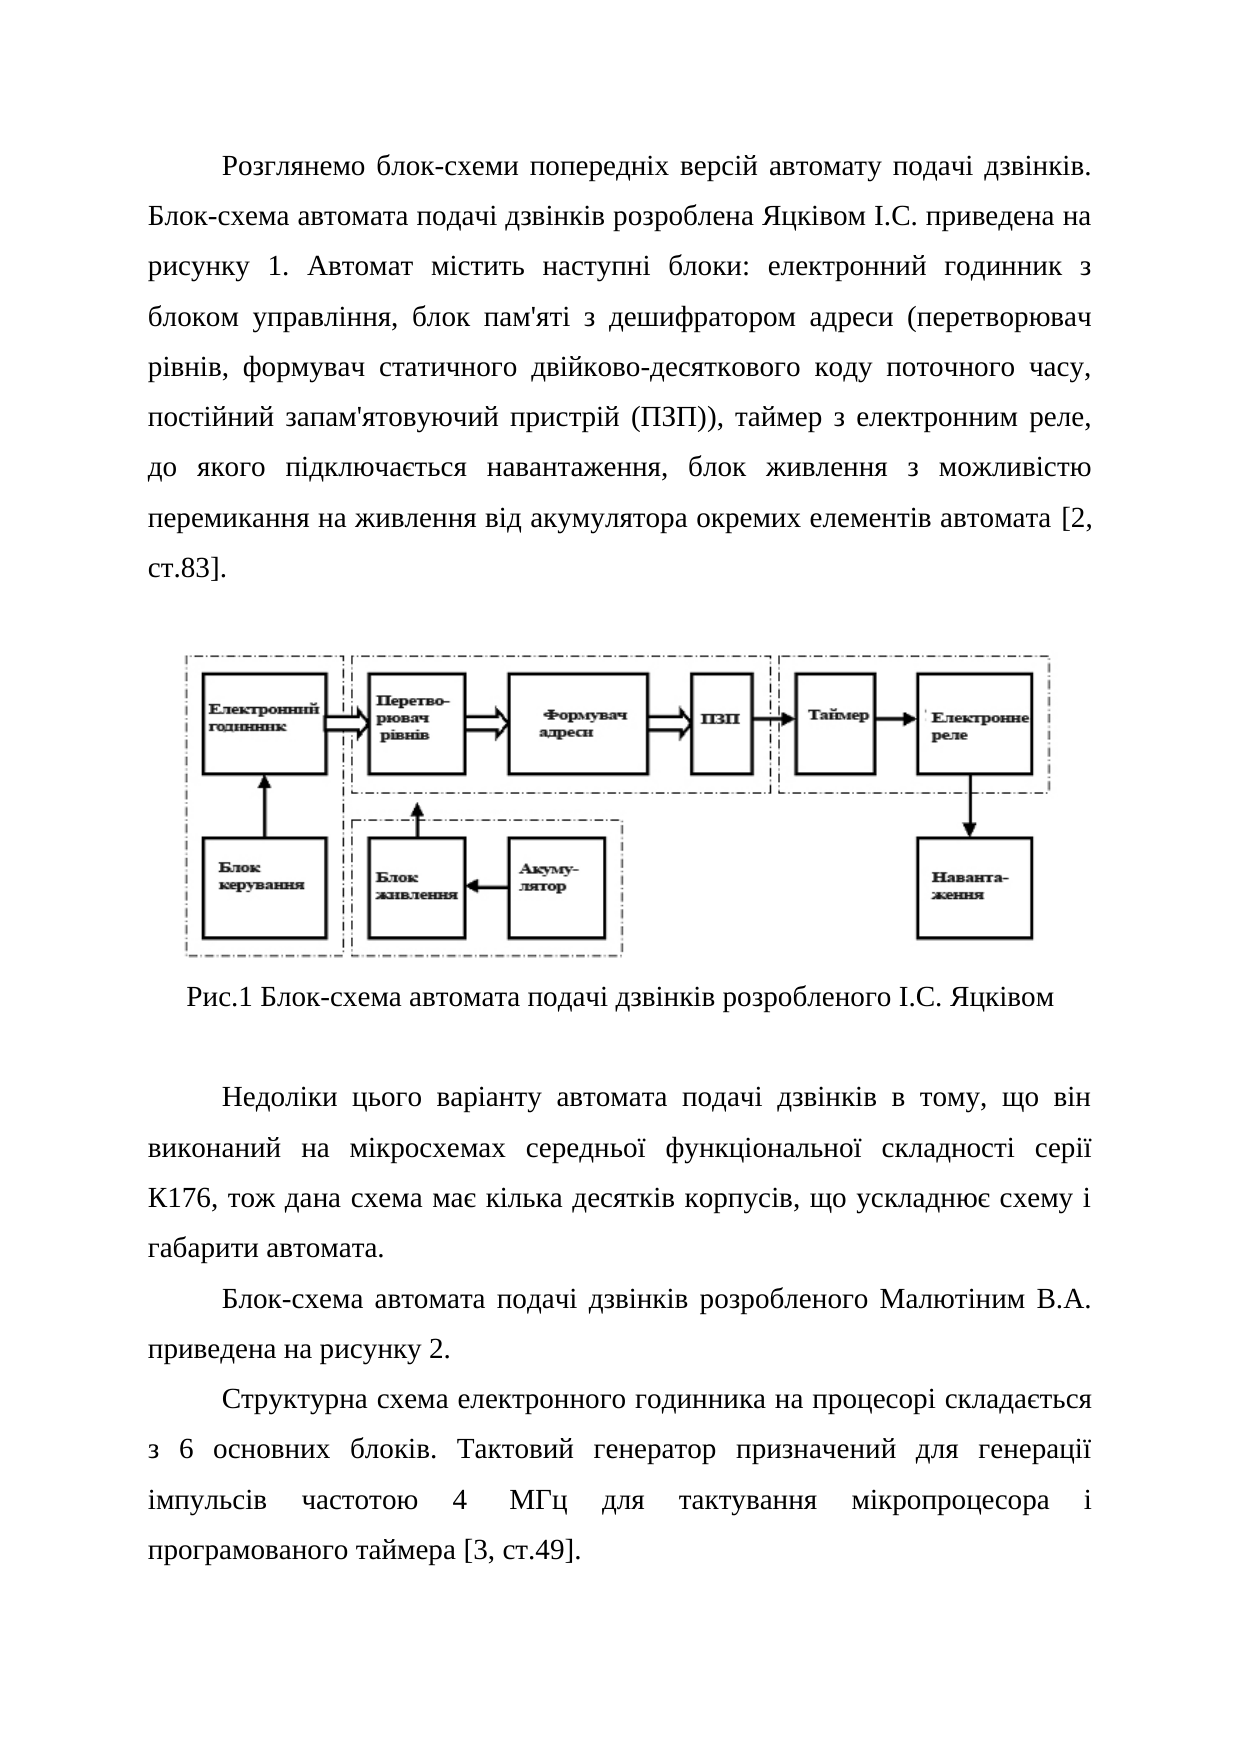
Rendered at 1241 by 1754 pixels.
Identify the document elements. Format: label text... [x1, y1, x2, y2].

text Блок-схема автомата подачі дзвінків розробленого Малютіним В.А. приведена на рисунку 2. [148, 1281, 1092, 1364]
picture [182, 650, 1059, 965]
text Розглянемо блок-схеми попередніх версій автомату подачі дзвінків. Блок-схема автомата подачі дзвінків розроблена Яцківом І.С. приведена на рисунку 1. Автомат містить наступні блоки: електронний годинник з блоком управління, блок пам'яті з дешифратором адреси (перетворювач рівнів, формувач статичного двійково-десяткового коду поточного часу, постійний запам'ятовуючий пристрій (ПЗП)), таймер з електронним реле, до якого підключається навантаження, блок живлення з можливістю перемикання на живлення від акумулятора окремих елементів автомата [2, ст.83]. [148, 148, 1092, 584]
text Структурна схема електронного годинника на процесорі складається з 6 основних блоків. Тактовий генератор призначений для генерації імпульсів частотою 4 МГц для тактування мікропроцесора і програмованого таймера [3, ст.49]. [148, 1381, 1092, 1566]
text Недоліки цього варіанту автомата подачі дзвінків в тому, що він виконаний на мікросхемах середньої функціональної складності серії К176, тож дана схема має кілька десятків корпусів, що ускладнює схему і габарити автомата. [148, 1079, 1092, 1264]
text Рис.1 Блок-схема автомата подачі дзвінків розробленого І.С. Яцківом [148, 979, 1092, 1012]
